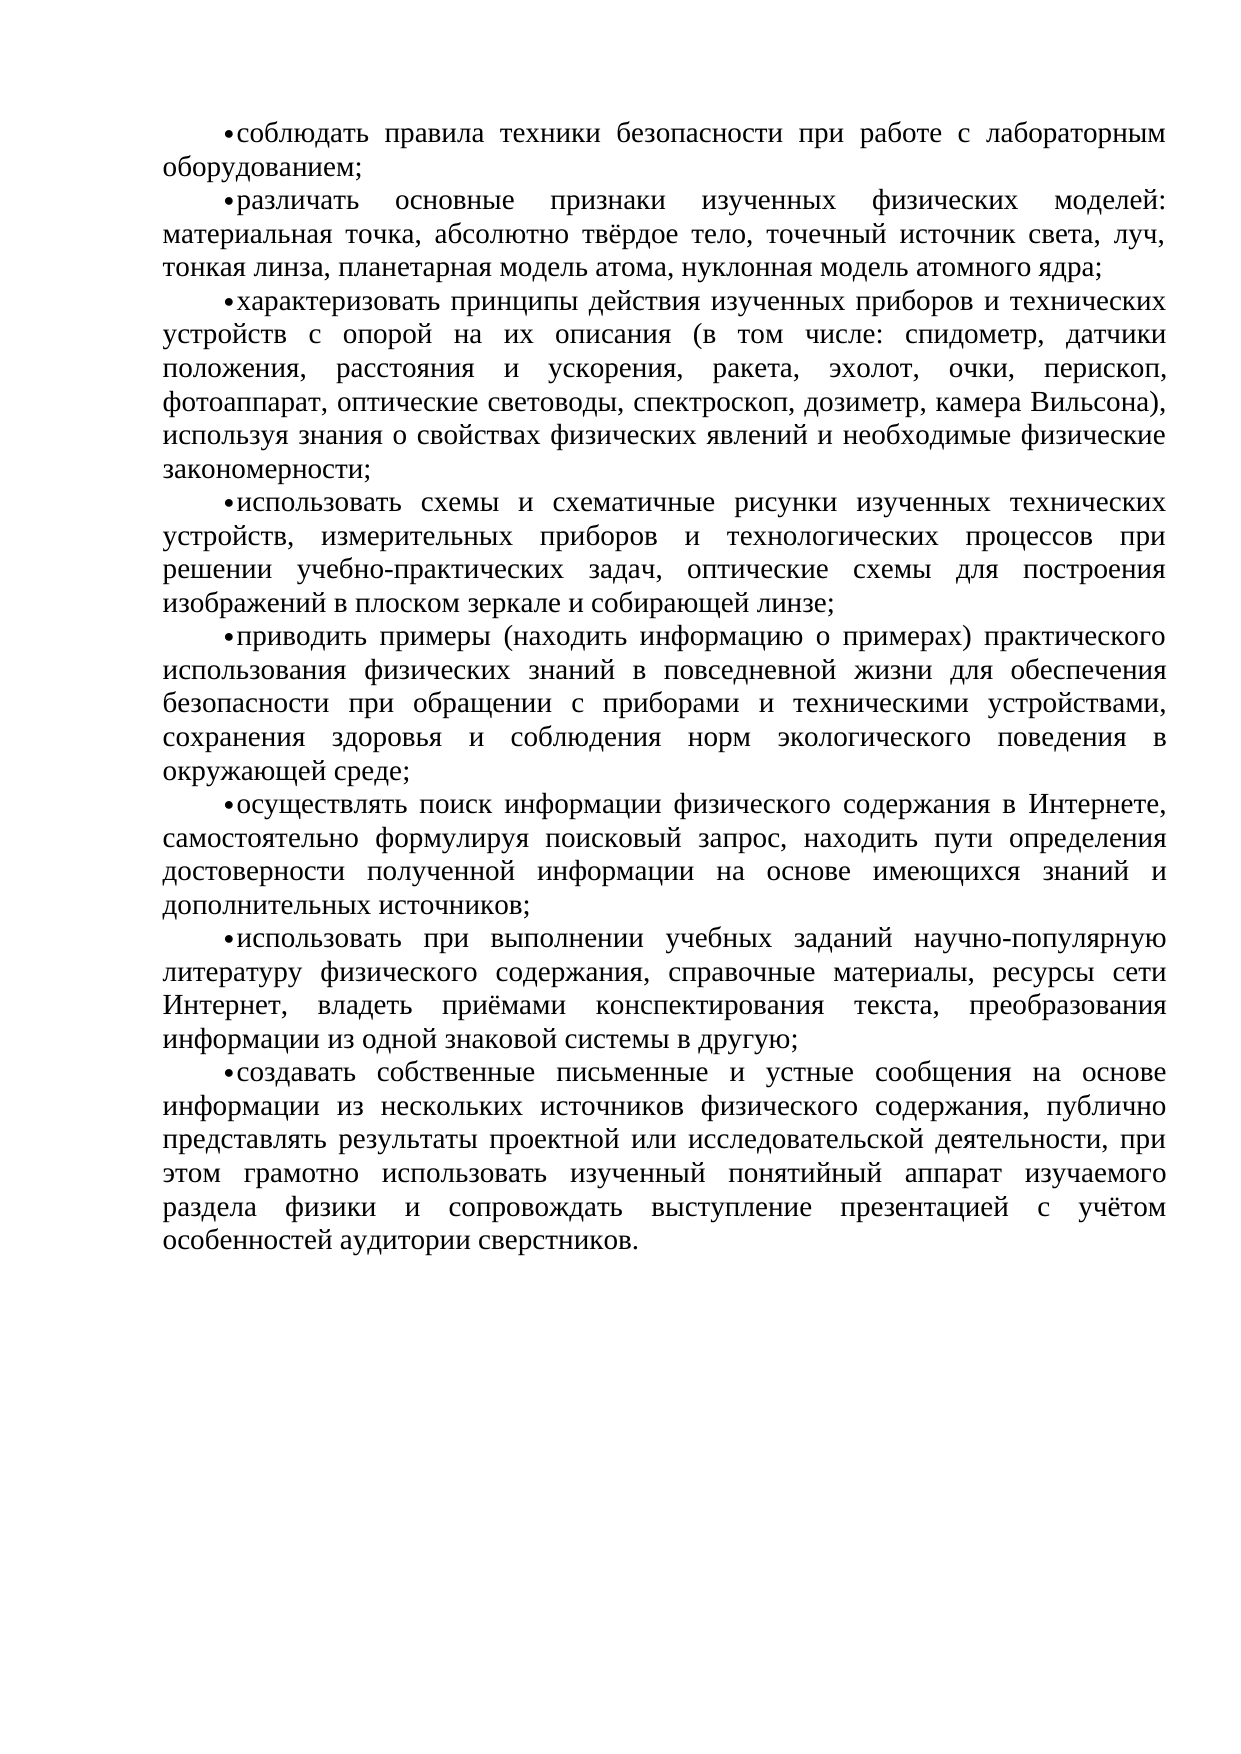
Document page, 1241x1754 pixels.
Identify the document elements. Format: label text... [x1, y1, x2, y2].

list использовать схемы и схематичные рисунки изученных технических устройств, измерительных приборов и технологических процессов при решении учебно­-практических задач, оптические схемы для построения изображений в плоском зеркале и собирающей линзе; [162, 484, 1166, 618]
list различать основные признаки изученных физических моделей: материальная точка, абсолютно твёрдое тело, точечный источник света, луч, тонкая линза, планетарная модель атома, нуклонная модель атомного ядра; [162, 182, 1166, 283]
list характеризовать принципы действия изученных приборов и технических устройств с опорой на их описания (в том числе: спидометр, датчики положения, расстояния и ускорения, ракета, эхолот, очки, перископ, фотоаппарат, оптические световоды, спектроскоп, дозиметр, камера Вильсона), используя знания о свойствах физических явлений и необходимые физические закономерности; [162, 283, 1167, 484]
list соблюдать правила техники безопасности при работе с лабораторным оборудованием; [162, 115, 1166, 182]
list приводить примеры (находить информацию о примерах) практического использования физических знаний в повседневной жизни для обеспечения безопасности при обращении с приборами и техническими устройствами, сохранения здоровья и соблюдения норм экологического поведения в окружающей среде; [162, 618, 1167, 786]
list использовать при выполнении учебных заданий научно-популярную литературу физического содержания, справочные материалы, ресурсы сети Интернет, владеть приёмами конспектирования текста, преобразования информации из одной знаковой системы в другую; [162, 920, 1167, 1054]
list осуществлять поиск информации физического содержания в Интернете, самостоятельно формулируя поисковый запрос, находить пути определения достоверности полученной информации на основе имеющихся знаний и дополнительных источников; [162, 786, 1167, 920]
list создавать собственные письменные и устные сообщения на основе информации из нескольких источников физического содержания, публично представлять результаты проектной или исследовательской деятельности, при этом грамотно использовать изученный понятийный аппарат изучаемого раздела физики и сопровождать выступление презентацией с учётом особенностей аудитории сверстников. [162, 1054, 1167, 1256]
